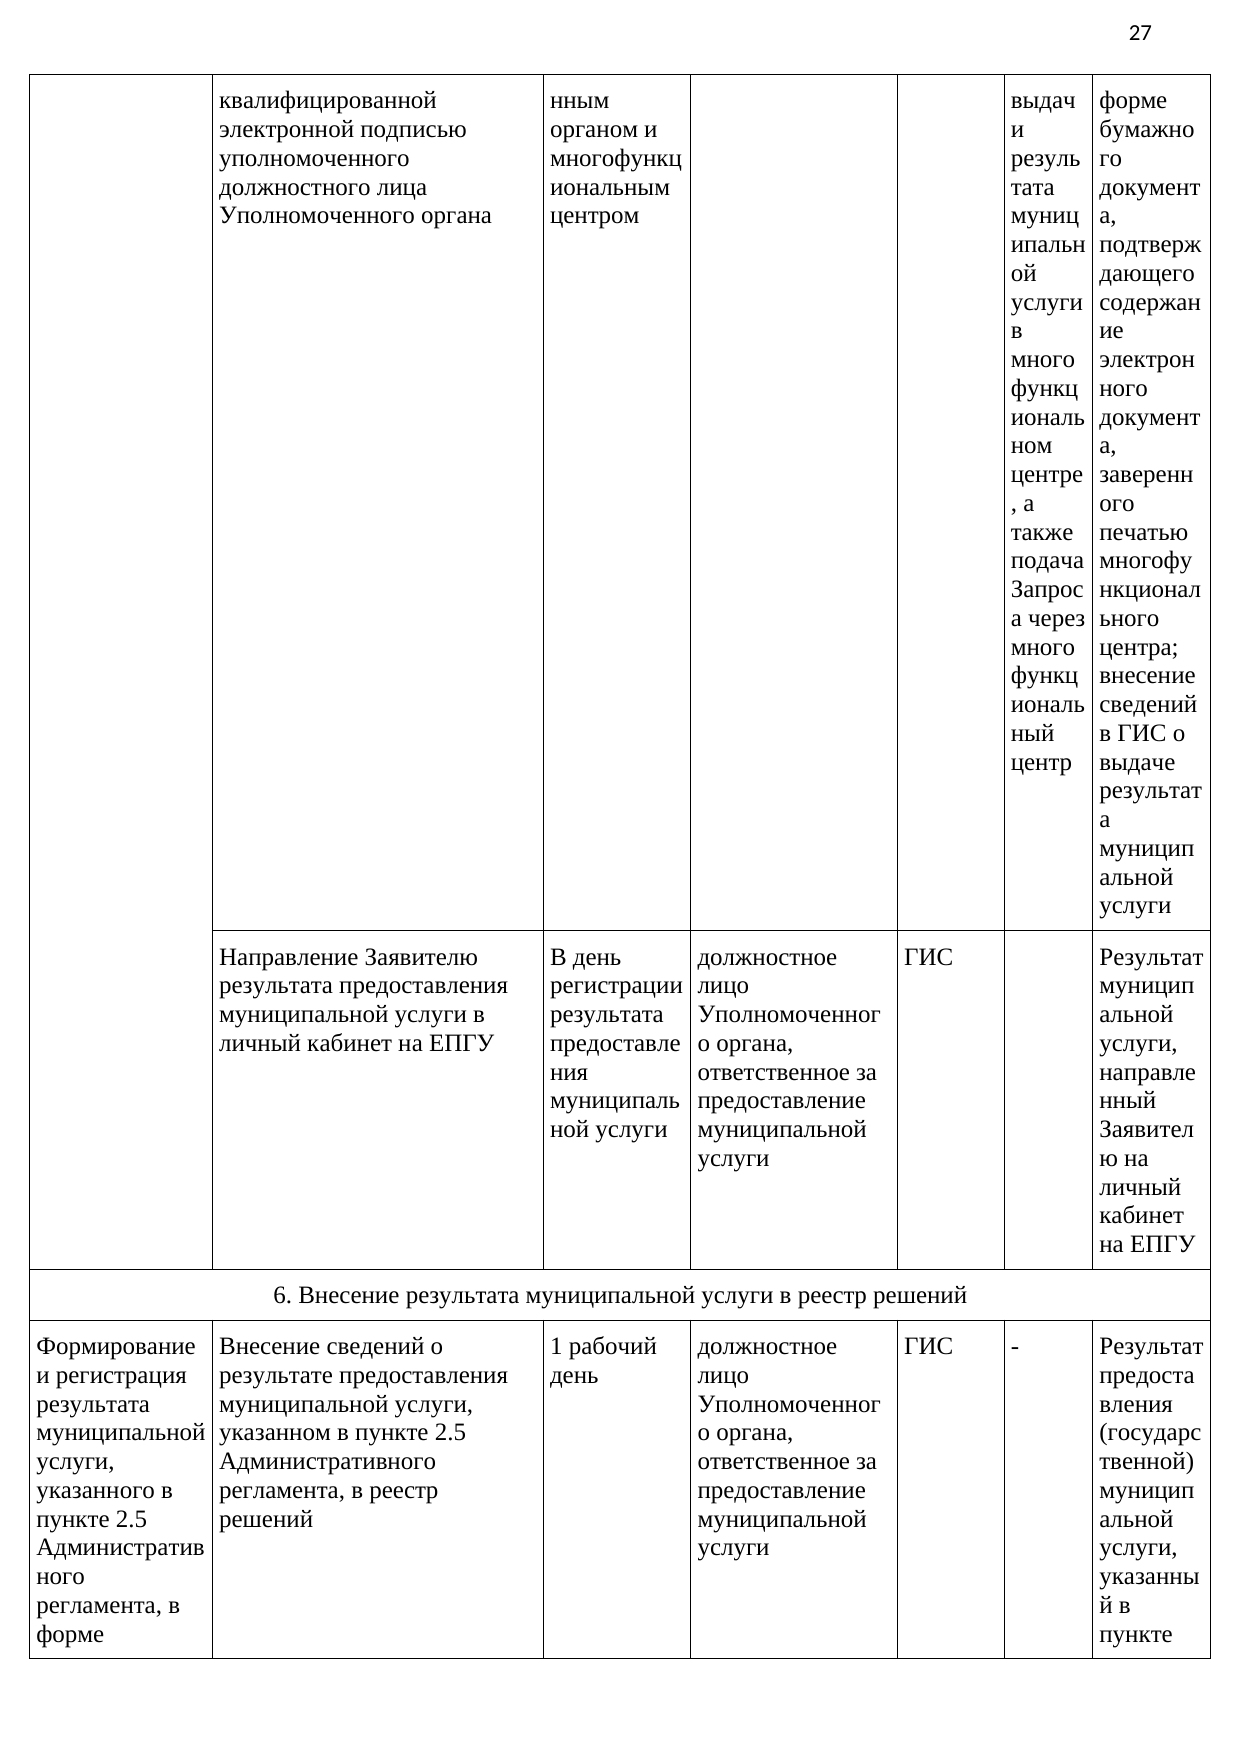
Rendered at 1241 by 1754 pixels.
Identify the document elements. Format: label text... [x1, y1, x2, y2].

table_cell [213, 75, 543, 930]
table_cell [30, 1321, 212, 1658]
table_cell - [1005, 1321, 1092, 1658]
table_cell Направление Заявителю результата предоставления муниципальной услуги в личный кабинет на ЕПГУ [213, 931, 543, 1268]
table_cell [1005, 931, 1092, 1268]
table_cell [1093, 1321, 1210, 1658]
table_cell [544, 75, 690, 930]
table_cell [898, 75, 1004, 930]
table_cell ГИС [898, 1321, 1004, 1658]
table_cell 1 рабочий день [544, 1321, 690, 1658]
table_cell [213, 1321, 543, 1658]
table_cell 6. Внесение результата муниципальной услуги в реестр решений [30, 1270, 1210, 1319]
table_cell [691, 75, 897, 930]
table_cell должностное лицо Уполномоченного органа, ответственное за предоставление муниципальной услуги [691, 931, 897, 1268]
table_cell ГИС [898, 931, 1004, 1268]
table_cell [1005, 75, 1092, 930]
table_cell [1093, 75, 1210, 930]
table_cell Результат муниципальной услуги, направленный Заявителю на личный кабинет на ЕПГУ [1093, 931, 1210, 1268]
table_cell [691, 1321, 897, 1658]
table_cell В день регистрации результата предоставления муниципальной услуги [544, 931, 690, 1268]
